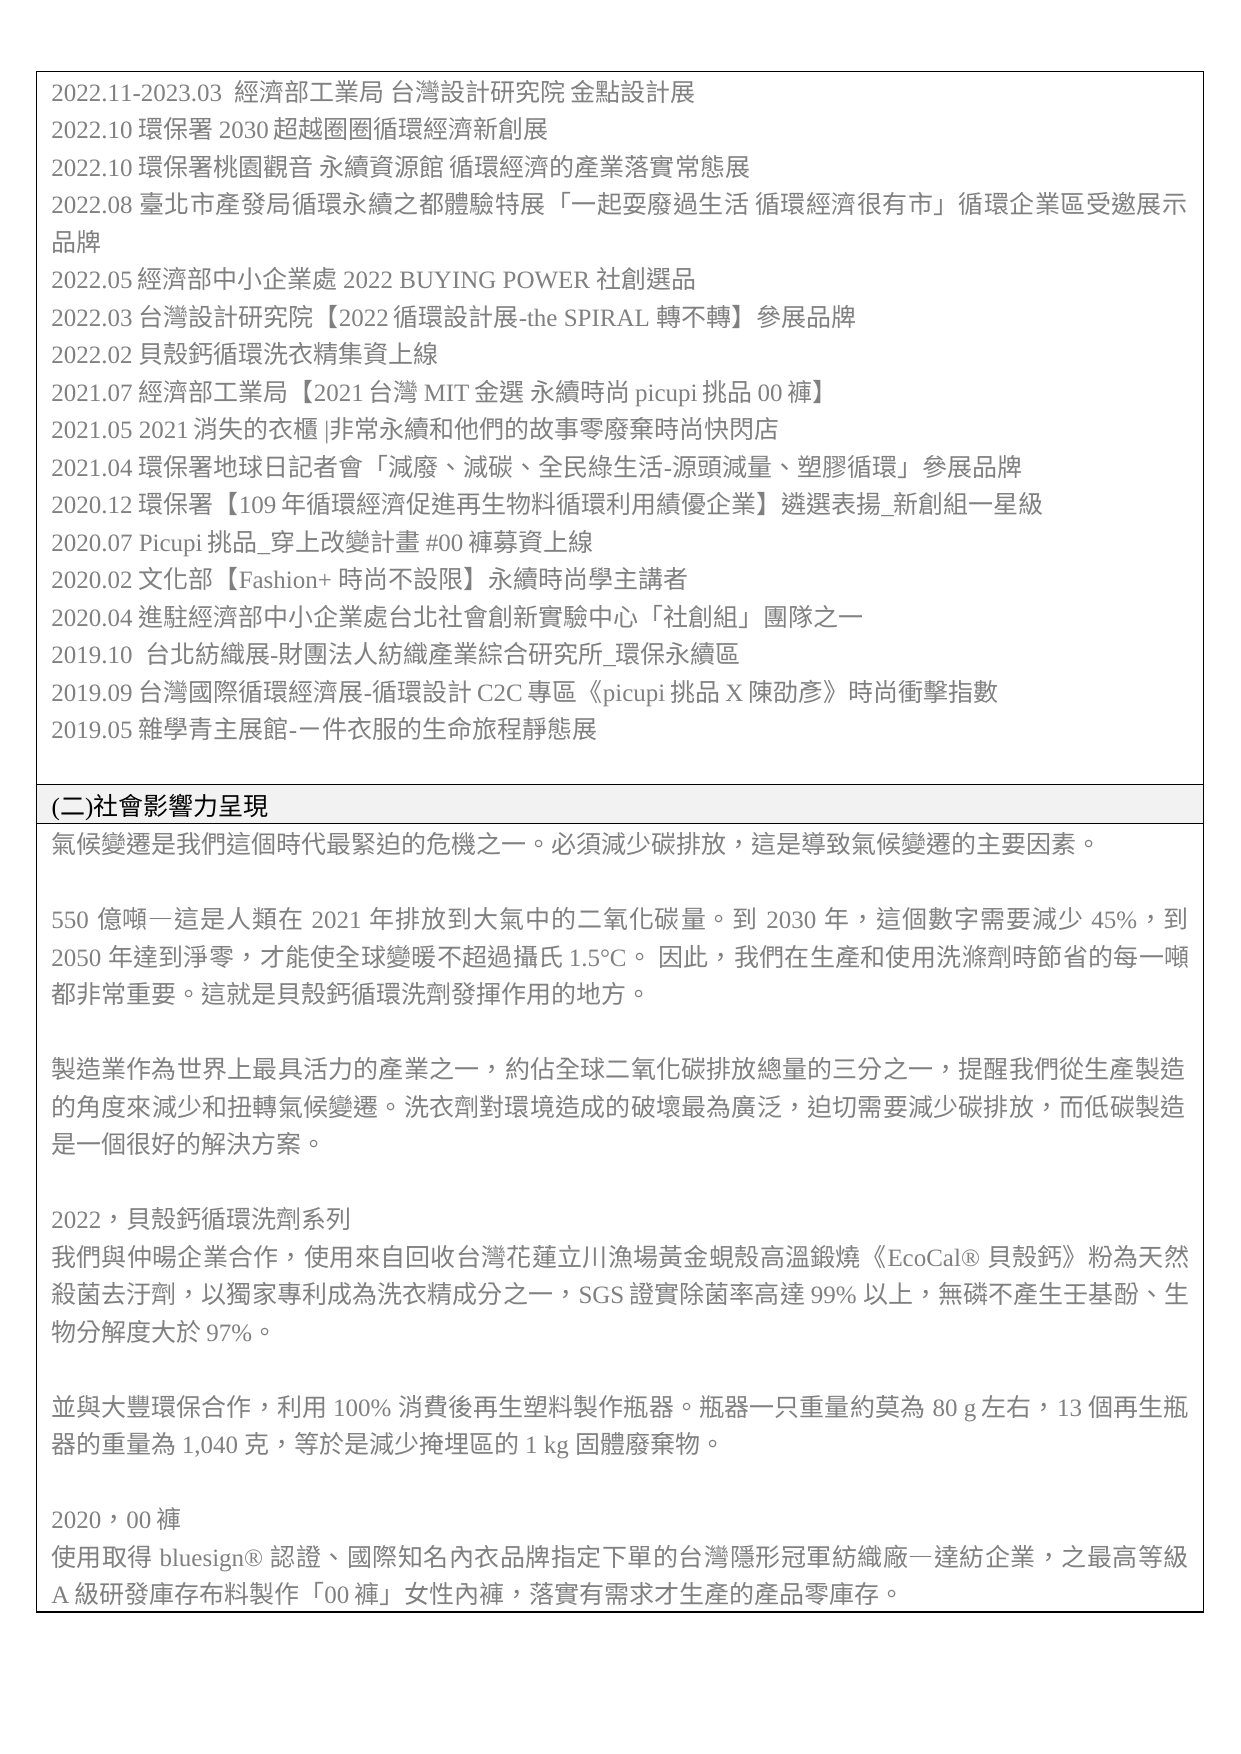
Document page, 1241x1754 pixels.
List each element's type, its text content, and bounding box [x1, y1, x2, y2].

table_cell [37, 72, 1203, 784]
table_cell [37, 824, 1203, 1611]
table_cell (二)社會影響力呈現 [37, 785, 1203, 823]
